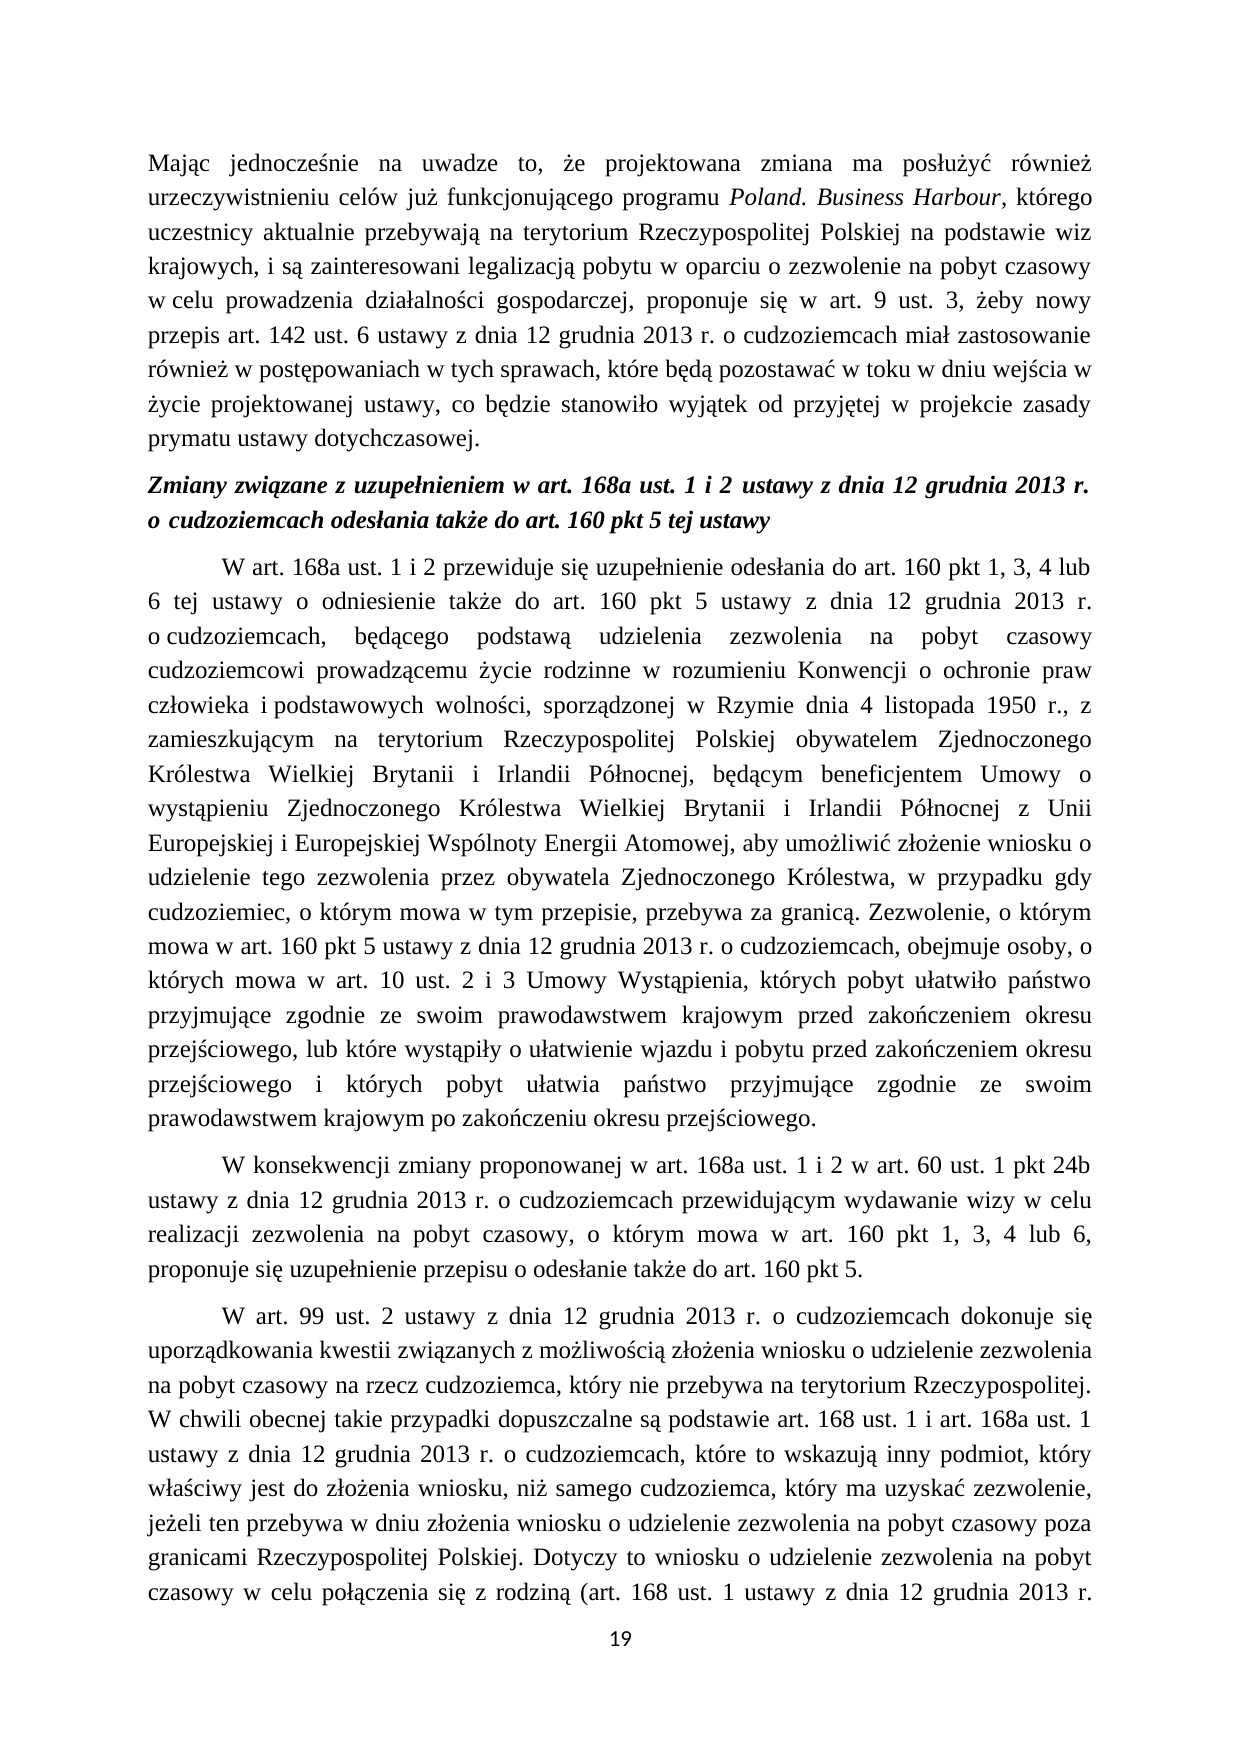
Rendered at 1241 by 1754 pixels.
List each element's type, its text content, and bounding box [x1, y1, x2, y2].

text W art. 168a ust. 1 i 2 przewiduje się uzupełnienie odesłania do art. 160 pkt 1, 3, 4 lub 6 tej ustawy o odniesienie także do art. 160 pkt 5 ustawy z dnia 12 grudnia 2013 r. o cudzoziemcach, będącego podstawą udzielenia zezwolenia na pobyt czasowy cudzoziemcowi prowadzącemu życie rodzinne w rozumieniu Konwencji o ochronie praw człowieka i podstawowych wolności, sporządzonej w Rzymie dnia 4 listopada 1950 r., z zamieszkującym na terytorium Rzeczypospolitej Polskiej obywatelem Zjednoczonego Królestwa Wielkiej Brytanii i Irlandii Północnej, będącym beneficjentem Umowy o wystąpieniu Zjednoczonego Królestwa Wielkiej Brytanii i Irlandii Północnej z Unii Europejskiej i Europejskiej Wspólnoty Energii Atomowej, aby umożliwić złożenie wniosku o udzielenie tego zezwolenia przez obywatela Zjednoczonego Królestwa, w przypadku gdy cudzoziemiec, o którym mowa w tym przepisie, przebywa za granicą. Zezwolenie, o którym mowa w art. 160 pkt 5 ustawy z dnia 12 grudnia 2013 r. o cudzoziemcach, obejmuje osoby, o których mowa w art. 10 ust. 2 i 3 Umowy Wystąpienia, których pobyt ułatwiło państwo przyjmujące zgodnie ze swoim prawodawstwem krajowym przed zakończeniem okresu przejściowego, lub które wystąpiły o ułatwienie wjazdu i pobytu przed zakończeniem okresu przejściowego i których pobyt ułatwia państwo przyjmujące zgodnie ze swoim prawodawstwem krajowym po zakończeniu okresu przejściowego. [148, 552, 1093, 1132]
text Mając jednocześnie na uwadze to, że projektowana zmiana ma posłużyć również urzeczywistnieniu celów już funkcjonującego programu Poland. Business Harbour, którego uczestnicy aktualnie przebywają na terytorium Rzeczypospolitej Polskiej na podstawie wiz krajowych, i są zainteresowani legalizacją pobytu w oparciu o zezwolenie na pobyt czasowy w celu prowadzenia działalności gospodarczej, proponuje się w art. 9 ust. 3, żeby nowy przepis art. 142 ust. 6 ustawy z dnia 12 grudnia 2013 r. o cudzoziemcach miał zastosowanie również w postępowaniach w tych sprawach, które będą pozostawać w toku w dniu wejścia w życie projektowanej ustawy, co będzie stanowiło wyjątek od przyjętej w projekcie zasady prymatu ustawy dotychczasowej. [148, 148, 1093, 452]
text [148, 1301, 1093, 1606]
text W konsekwencji zmiany proponowanej w art. 168a ust. 1 i 2 w art. 60 ust. 1 pkt 24b ustawy z dnia 12 grudnia 2013 r. o cudzoziemcach przewidującym wydawanie wizy w celu realizacji zezwolenia na pobyt czasowy, o którym mowa w art. 160 pkt 1, 3, 4 lub 6, proponuje się uzupełnienie przepisu o odesłanie także do art. 160 pkt 5. [148, 1151, 1093, 1283]
list Zmiany związane z uzupełnieniem w art. 168a ust. 1 i 2 ustawy z dnia 12 grudnia 2013 r. o cudzoziemcach odesłania także do art. 160 pkt 5 tej ustawy [148, 470, 1093, 534]
